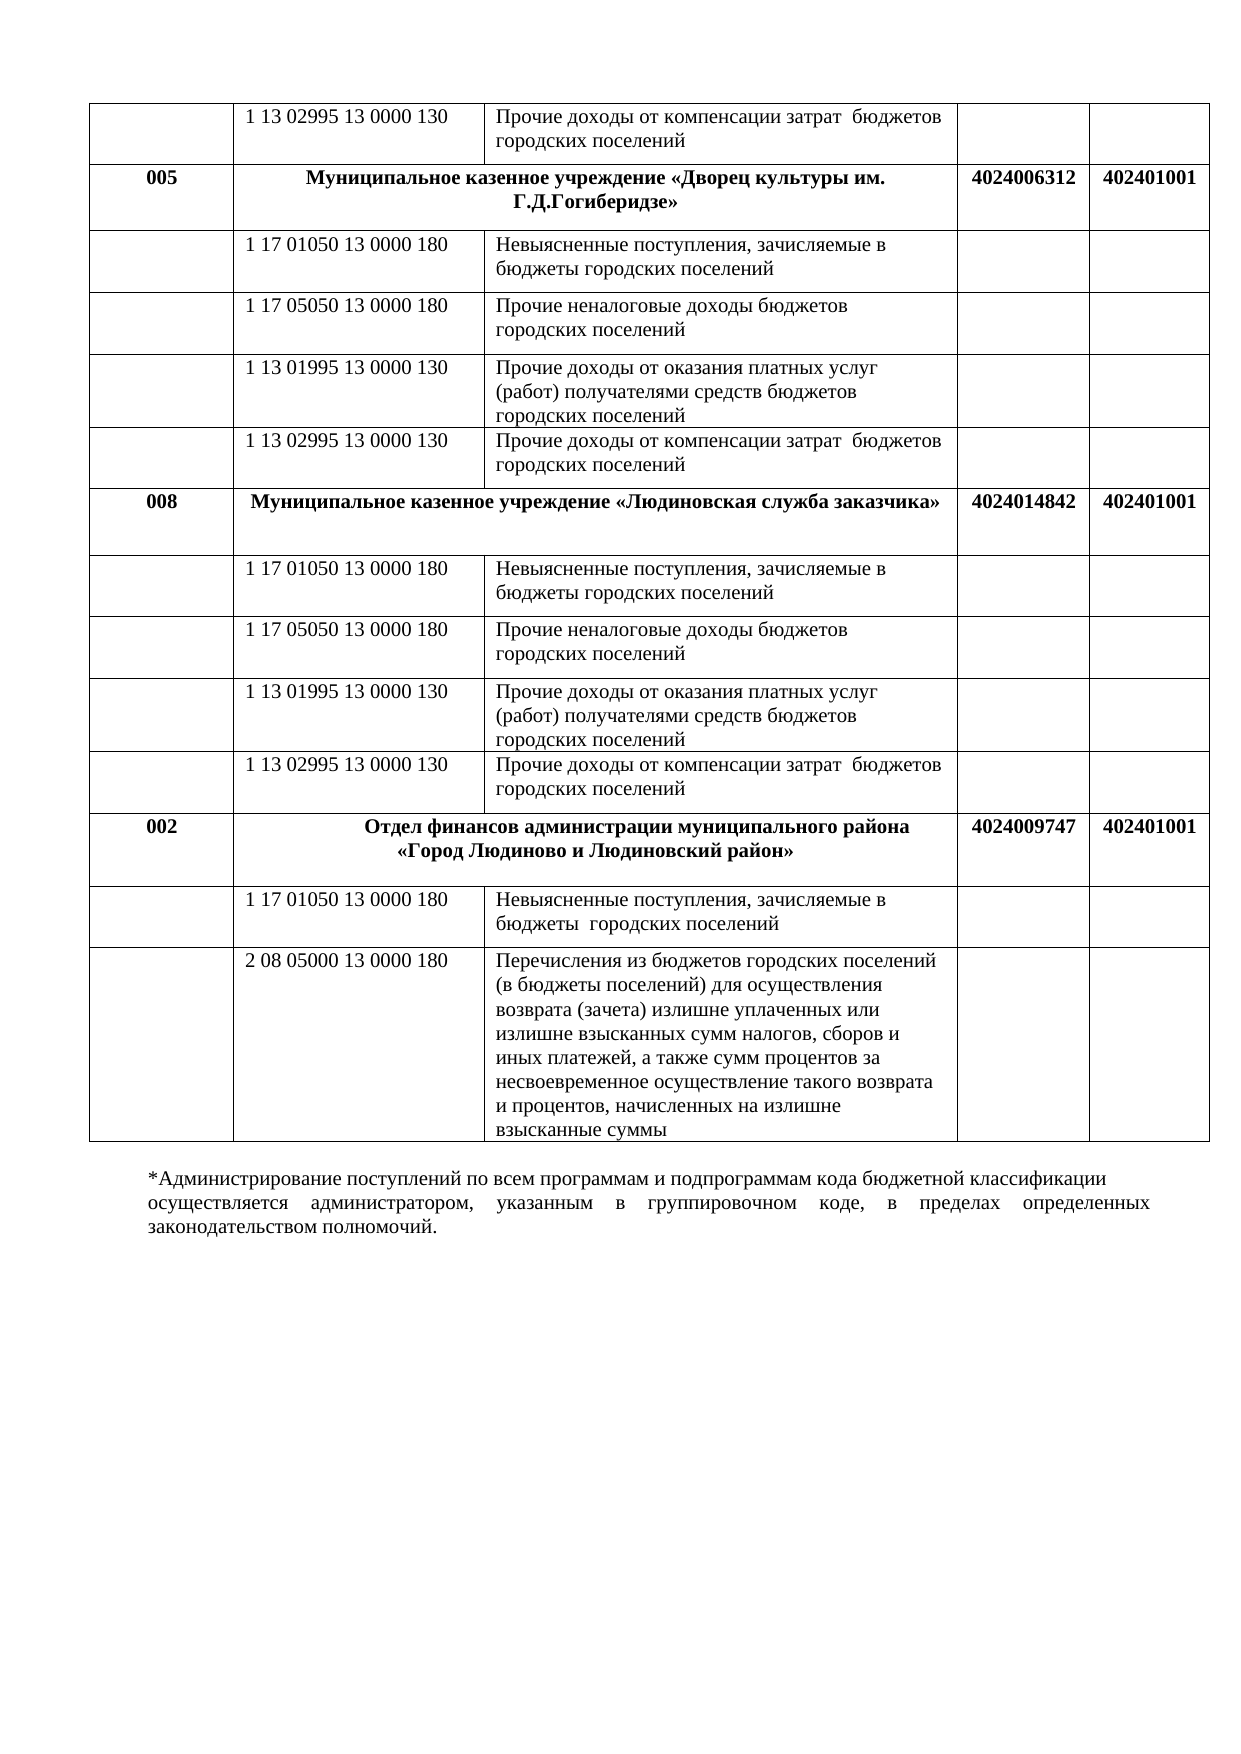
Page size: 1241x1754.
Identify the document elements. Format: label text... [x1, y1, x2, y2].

table_cell [1090, 428, 1209, 488]
table_cell Отдел финансов администрации муниципального района «Город Людиново и Людиновский район» [234, 814, 957, 886]
table_cell [90, 948, 233, 1141]
table_cell [1090, 948, 1209, 1141]
table_cell 402401001 [1090, 489, 1209, 554]
table_cell 1 17 05050 13 0000 180 [234, 293, 484, 353]
table_cell 005 [90, 165, 233, 230]
table_cell Прочие неналоговые доходы бюджетов городских поселений [485, 617, 957, 678]
table_cell Прочие доходы от компенсации затрат бюджетов городских поселений [485, 428, 957, 488]
table_cell 402401001 [1090, 814, 1209, 886]
table_cell [958, 679, 1089, 751]
table_cell 002 [90, 814, 233, 886]
table_cell Невыясненные поступления, зачисляемые в бюджеты городских поселений [485, 556, 957, 616]
text *Администрирование поступлений по всем программам и подпрограммам кода бюджетной классификации [148, 1166, 1152, 1190]
table_cell Прочие доходы от оказания платных услуг (работ) получателями средств бюджетов городских поселений [485, 355, 957, 427]
table_cell 1 17 01050 13 0000 180 [234, 231, 484, 292]
table_cell 402401001 [1090, 165, 1209, 230]
table_cell Прочие доходы от компенсации затрат бюджетов городских поселений [485, 104, 957, 164]
table_cell [90, 556, 233, 616]
table_cell [958, 231, 1089, 292]
table_cell [90, 752, 233, 812]
table_cell [90, 293, 233, 353]
table_cell [1090, 104, 1209, 164]
table_cell 4024006312 [958, 165, 1089, 230]
table_cell [958, 556, 1089, 616]
table_cell [958, 617, 1089, 678]
table_cell [958, 293, 1089, 353]
table_cell [1090, 293, 1209, 353]
table_cell 4024009747 [958, 814, 1089, 886]
table_cell [958, 428, 1089, 488]
table_cell [1090, 355, 1209, 427]
table_cell Перечисления из бюджетов городских поселений (в бюджеты поселений) для осуществления возврата (зачета) излишне уплаченных или излишне взысканных сумм налогов, сборов и иных платежей, а также сумм процентов за несвоевременное осуществление такого возврата и процентов, начисленных на излишне взысканные суммы [485, 948, 957, 1141]
table_cell 1 13 01995 13 0000 130 [234, 355, 484, 427]
table_cell 1 13 01995 13 0000 130 [234, 679, 484, 751]
table_cell Прочие доходы от оказания платных услуг (работ) получателями средств бюджетов городских поселений [485, 679, 957, 751]
table_cell [90, 617, 233, 678]
table_cell Прочие доходы от компенсации затрат бюджетов городских поселений [485, 752, 957, 812]
table_cell [1090, 556, 1209, 616]
table_cell [90, 104, 233, 164]
table_cell Невыясненные поступления, зачисляемые в бюджеты городских поселений [485, 887, 957, 947]
table_cell [1090, 617, 1209, 678]
table_cell [958, 887, 1089, 947]
table_cell [958, 752, 1089, 812]
table_cell 008 [90, 489, 233, 554]
table_cell [90, 428, 233, 488]
table_cell Невыясненные поступления, зачисляемые в бюджеты городских поселений [485, 231, 957, 292]
table_cell 4024014842 [958, 489, 1089, 554]
table_cell [90, 679, 233, 751]
table_cell [958, 104, 1089, 164]
table_cell [1090, 231, 1209, 292]
table_cell Муниципальное казенное учреждение «Людиновская служба заказчика» [234, 489, 957, 554]
table_cell 1 17 05050 13 0000 180 [234, 617, 484, 678]
table_cell 1 13 02995 13 0000 130 [234, 428, 484, 488]
table_cell [958, 355, 1089, 427]
table_cell [90, 355, 233, 427]
table_cell Прочие неналоговые доходы бюджетов городских поселений [485, 293, 957, 353]
table_cell 1 17 01050 13 0000 180 [234, 887, 484, 947]
table_cell 1 13 02995 13 0000 130 [234, 104, 484, 164]
table_cell [1090, 887, 1209, 947]
table_cell 1 17 01050 13 0000 180 [234, 556, 484, 616]
table_cell [90, 887, 233, 947]
table_cell [1090, 679, 1209, 751]
table_cell [958, 948, 1089, 1141]
table_cell Муниципальное казенное учреждение «Дворец культуры им. Г.Д.Гогиберидзе» [234, 165, 957, 230]
table_cell 2 08 05000 13 0000 180 [234, 948, 484, 1141]
table_cell [1090, 752, 1209, 812]
text осуществляется администратором, указанным в группировочном коде, в пределах определенных законодательством полномочий. [148, 1190, 1152, 1238]
table_cell [90, 231, 233, 292]
table_cell 1 13 02995 13 0000 130 [234, 752, 484, 812]
